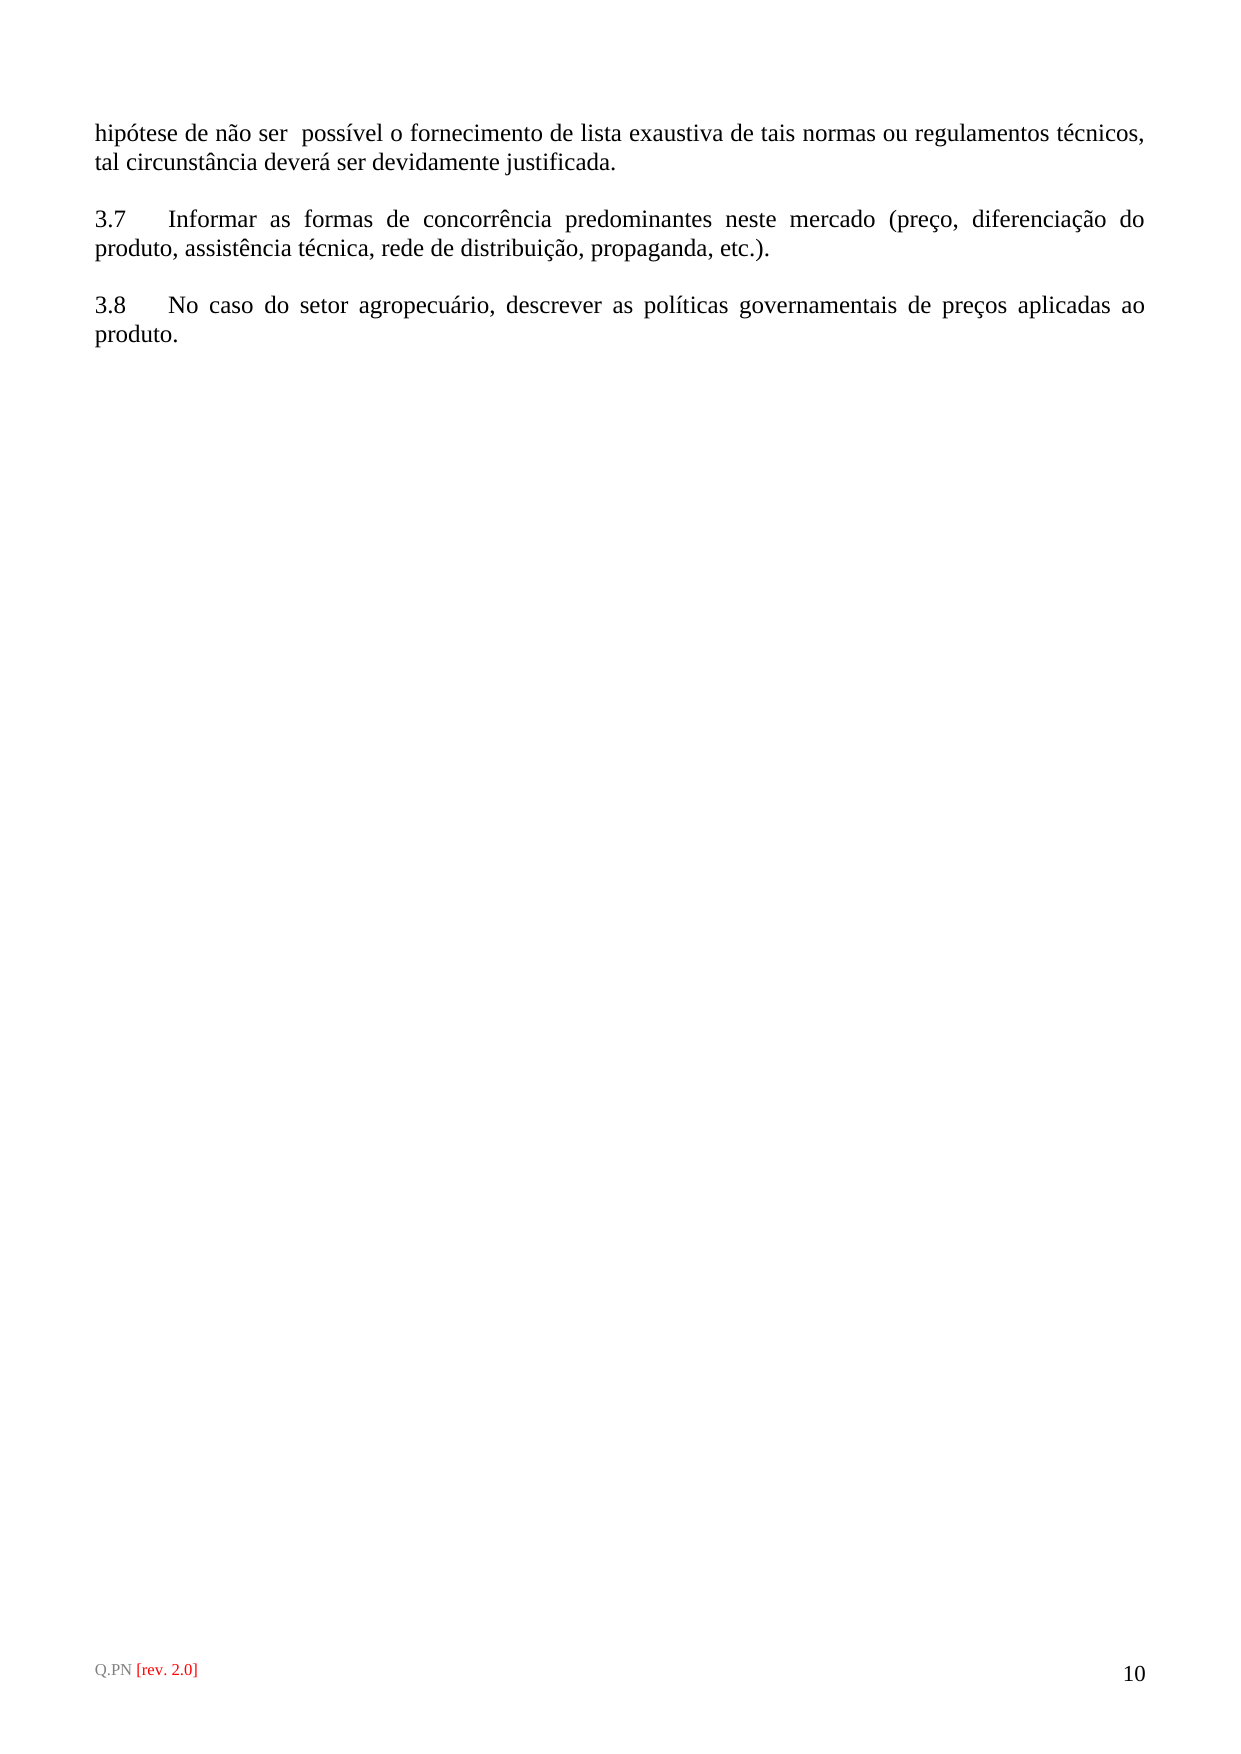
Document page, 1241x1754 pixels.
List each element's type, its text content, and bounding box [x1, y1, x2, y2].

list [94, 118, 1146, 176]
list No caso do setor agropecuário, descrever as políticas governamentais de preços aplicadas ao produto. [94, 291, 1146, 348]
list Informar as formas de concorrência predominantes neste mercado (preço, diferenciação do produto, assistência técnica, rede de distribuição, propaganda, etc.). [94, 204, 1146, 262]
